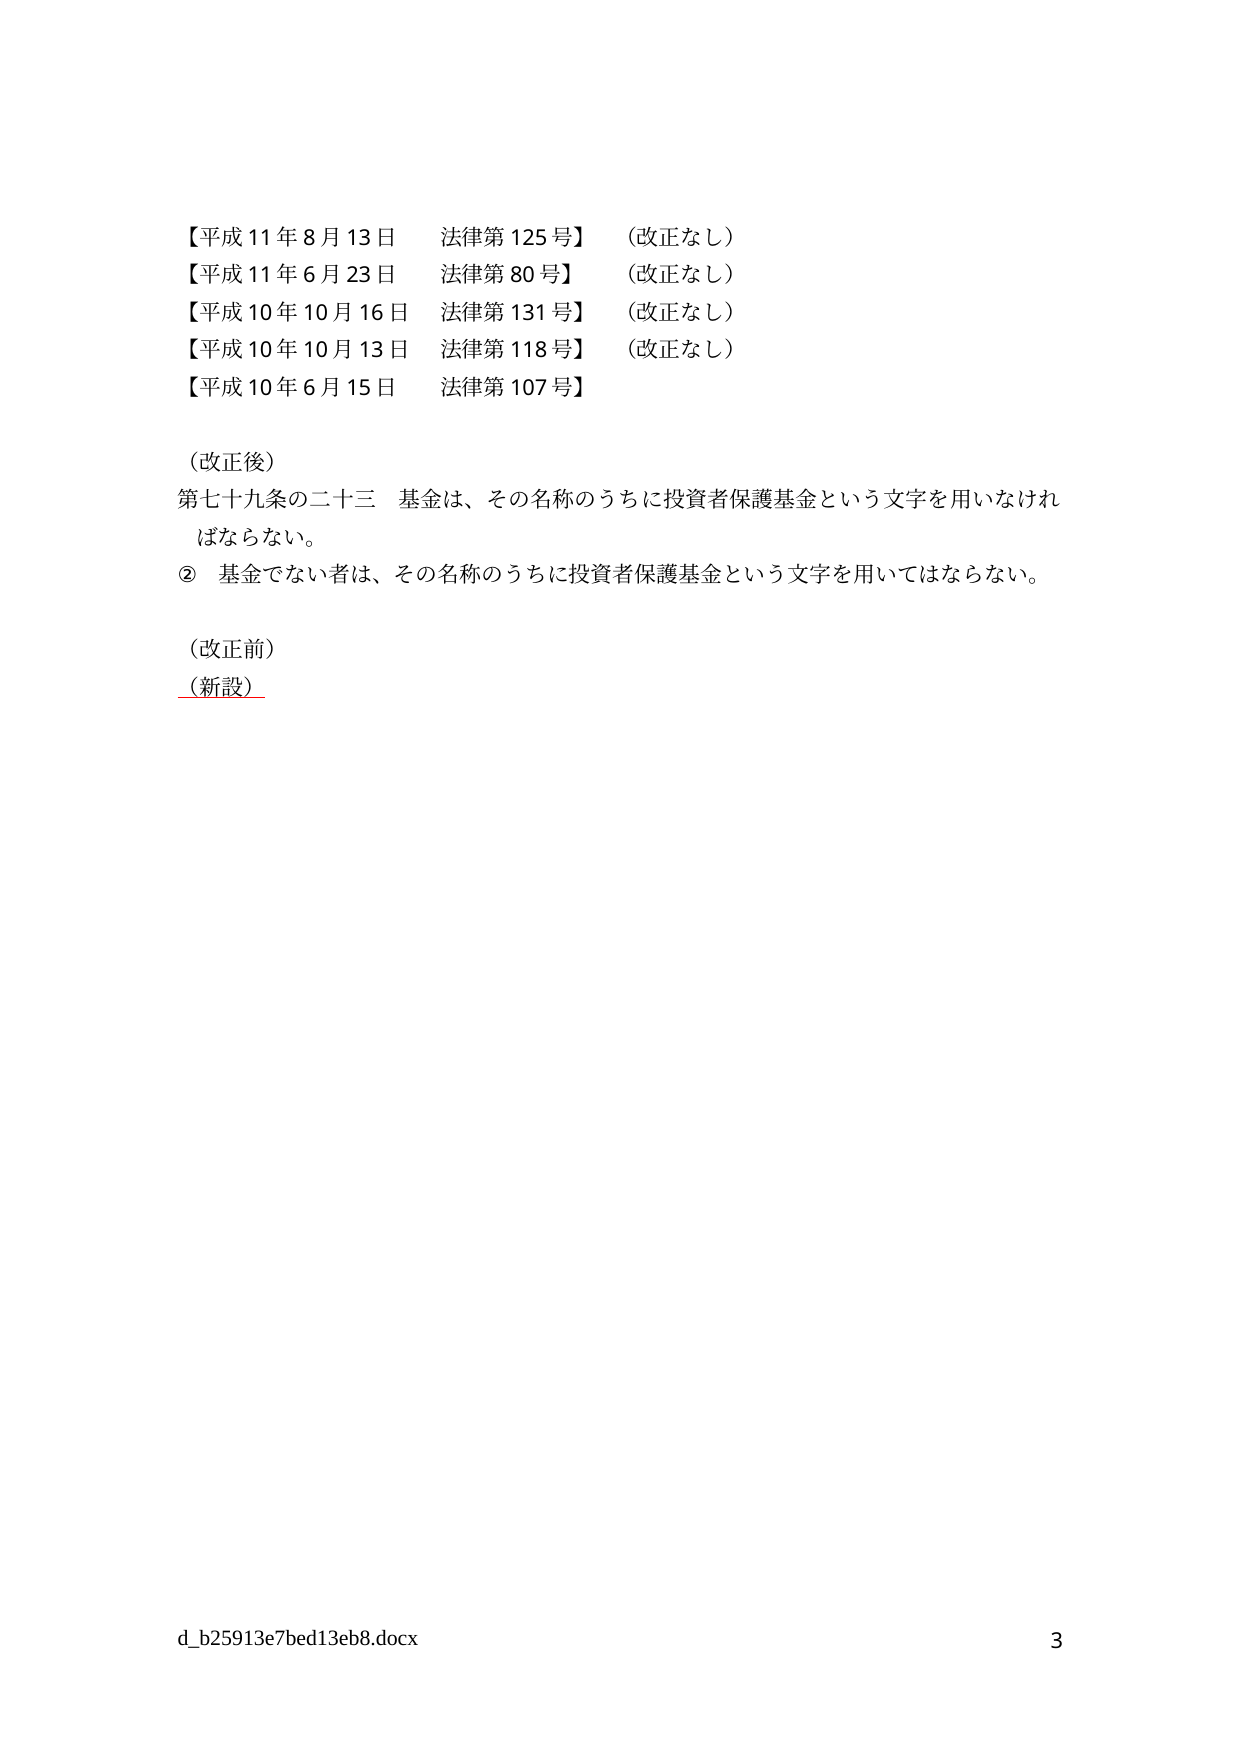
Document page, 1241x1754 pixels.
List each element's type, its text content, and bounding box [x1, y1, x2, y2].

text 【平成11年6月23日 法律第80号】 （改正なし） [177, 254, 1063, 292]
text 第七十九条の二十三 基金は、その名称のうちに投資者保護基金という文字を用いなければならない。 [177, 479, 1063, 554]
text （改正前） [177, 629, 1063, 667]
text ② 基金でない者は、その名称のうちに投資者保護基金という文字を用いてはならない。 [177, 554, 1063, 592]
text （新設） [177, 667, 1063, 704]
text （改正後） [177, 442, 1063, 479]
text 【平成10年10月13日 法律第118号】 （改正なし） [177, 329, 1063, 367]
text 【平成10年10月16日 法律第131号】 （改正なし） [177, 292, 1063, 329]
text 【平成11年8月13日 法律第125号】 （改正なし） [177, 217, 1063, 254]
text 【平成10年6月15日 法律第107号】 [177, 367, 1063, 404]
